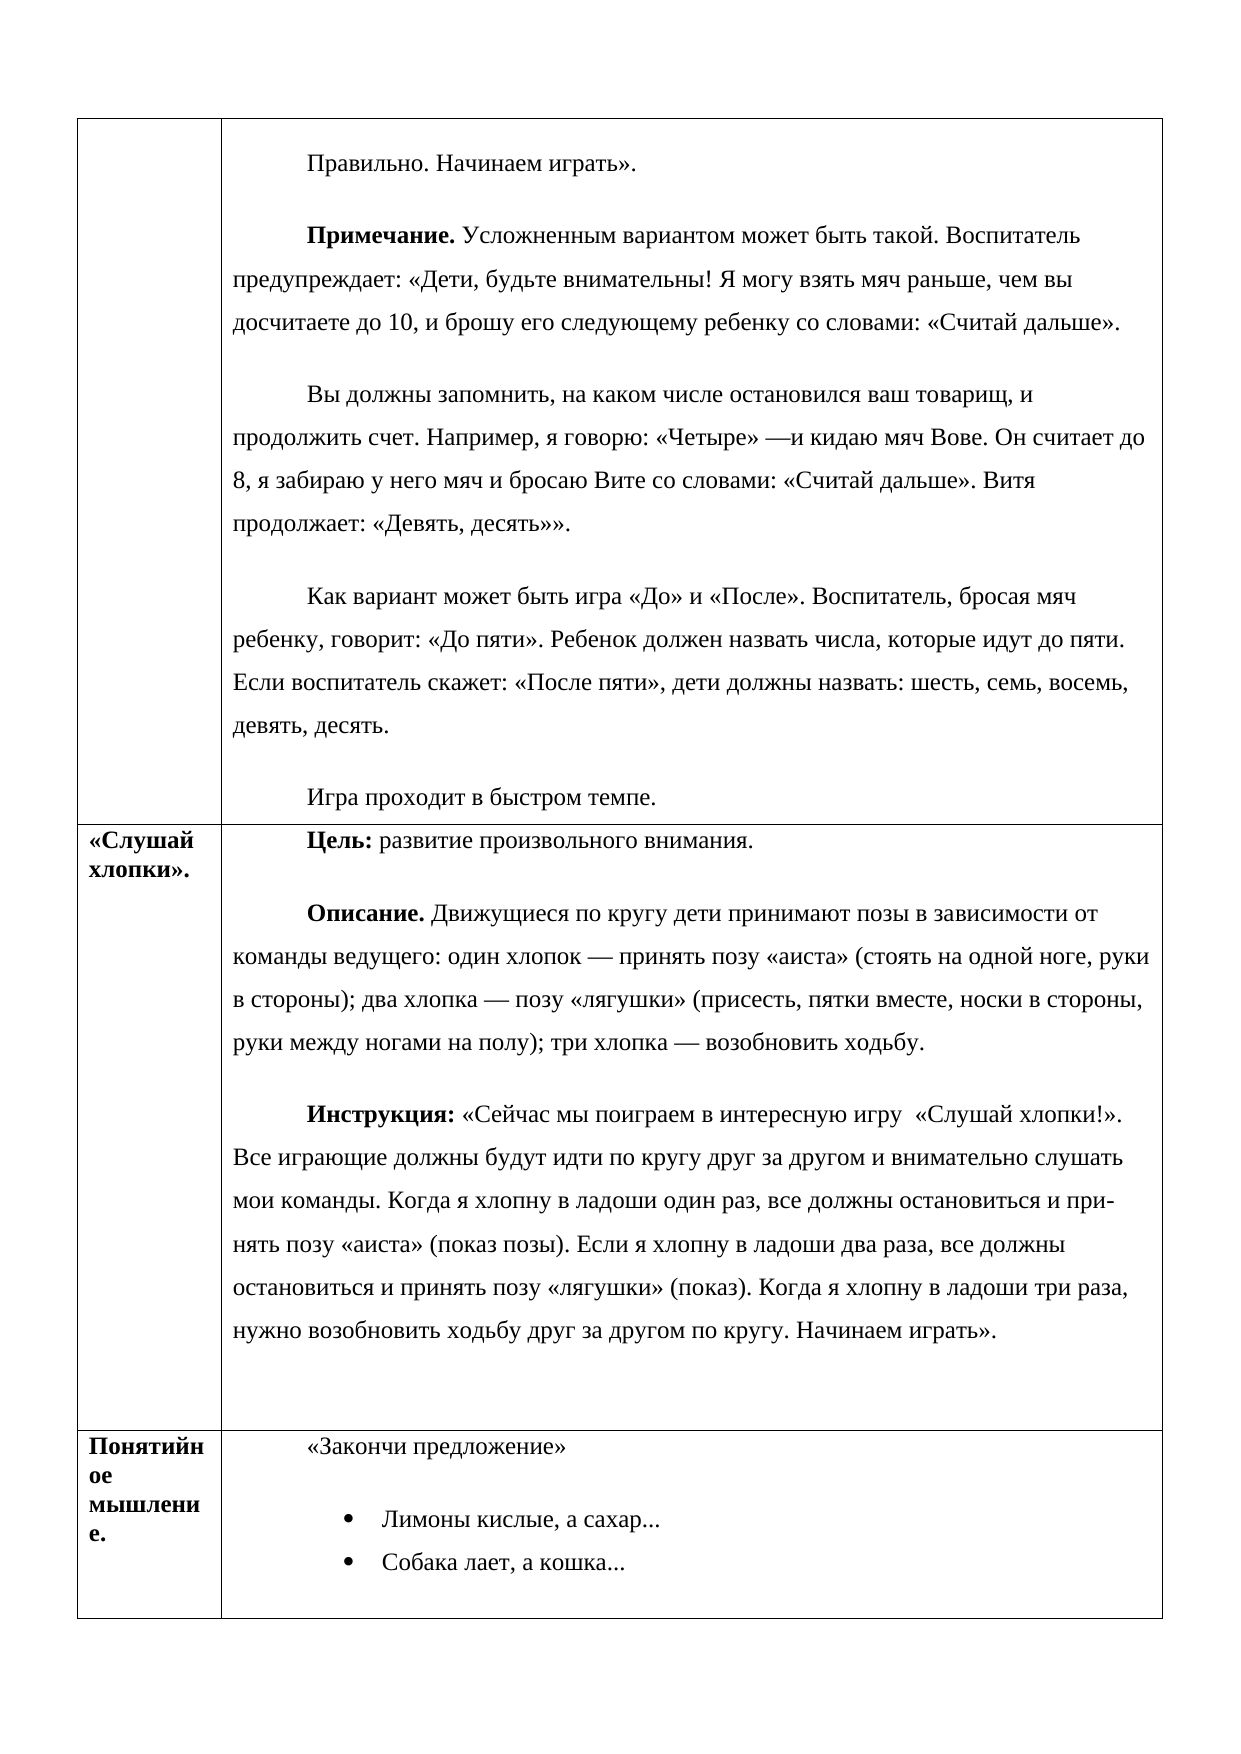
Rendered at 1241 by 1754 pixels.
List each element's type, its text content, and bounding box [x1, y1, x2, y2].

table_cell Цель: развитие произвольного внимания. Описание. Движущиеся по кругу дети принимают позы в зависимости от команды ведущего: один хлопок — принять позу «аиста» (стоять на одной ноге, руки в стороны); два хлопка — позу «лягушки» (присесть, пятки вместе, носки в стороны, руки между ногами на полу); три хлопка — возобновить ходьбу. Инструкция: «Сейчас мы поиграем в интересную игру «Слушай хлопки!». Все играющие должны будут идти по кругу друг за другом и внимательно слушать мои команды. Когда я хлопну в ладоши один раз, все должны остановиться и принять позу «аиста» (показ позы). Если я хлопну в ладоши два раза, все должны остановиться и принять позу «лягушки» (показ). Когда я хлопну в ладоши три раза, нужно возобновить ходьбу друг за другом по кругу. Начинаем играть». [222, 825, 1162, 1430]
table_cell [222, 119, 1162, 824]
table_cell «Слушай хлопки». [78, 825, 221, 1430]
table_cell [222, 1431, 1162, 1618]
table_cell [78, 119, 221, 824]
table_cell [78, 1431, 221, 1618]
